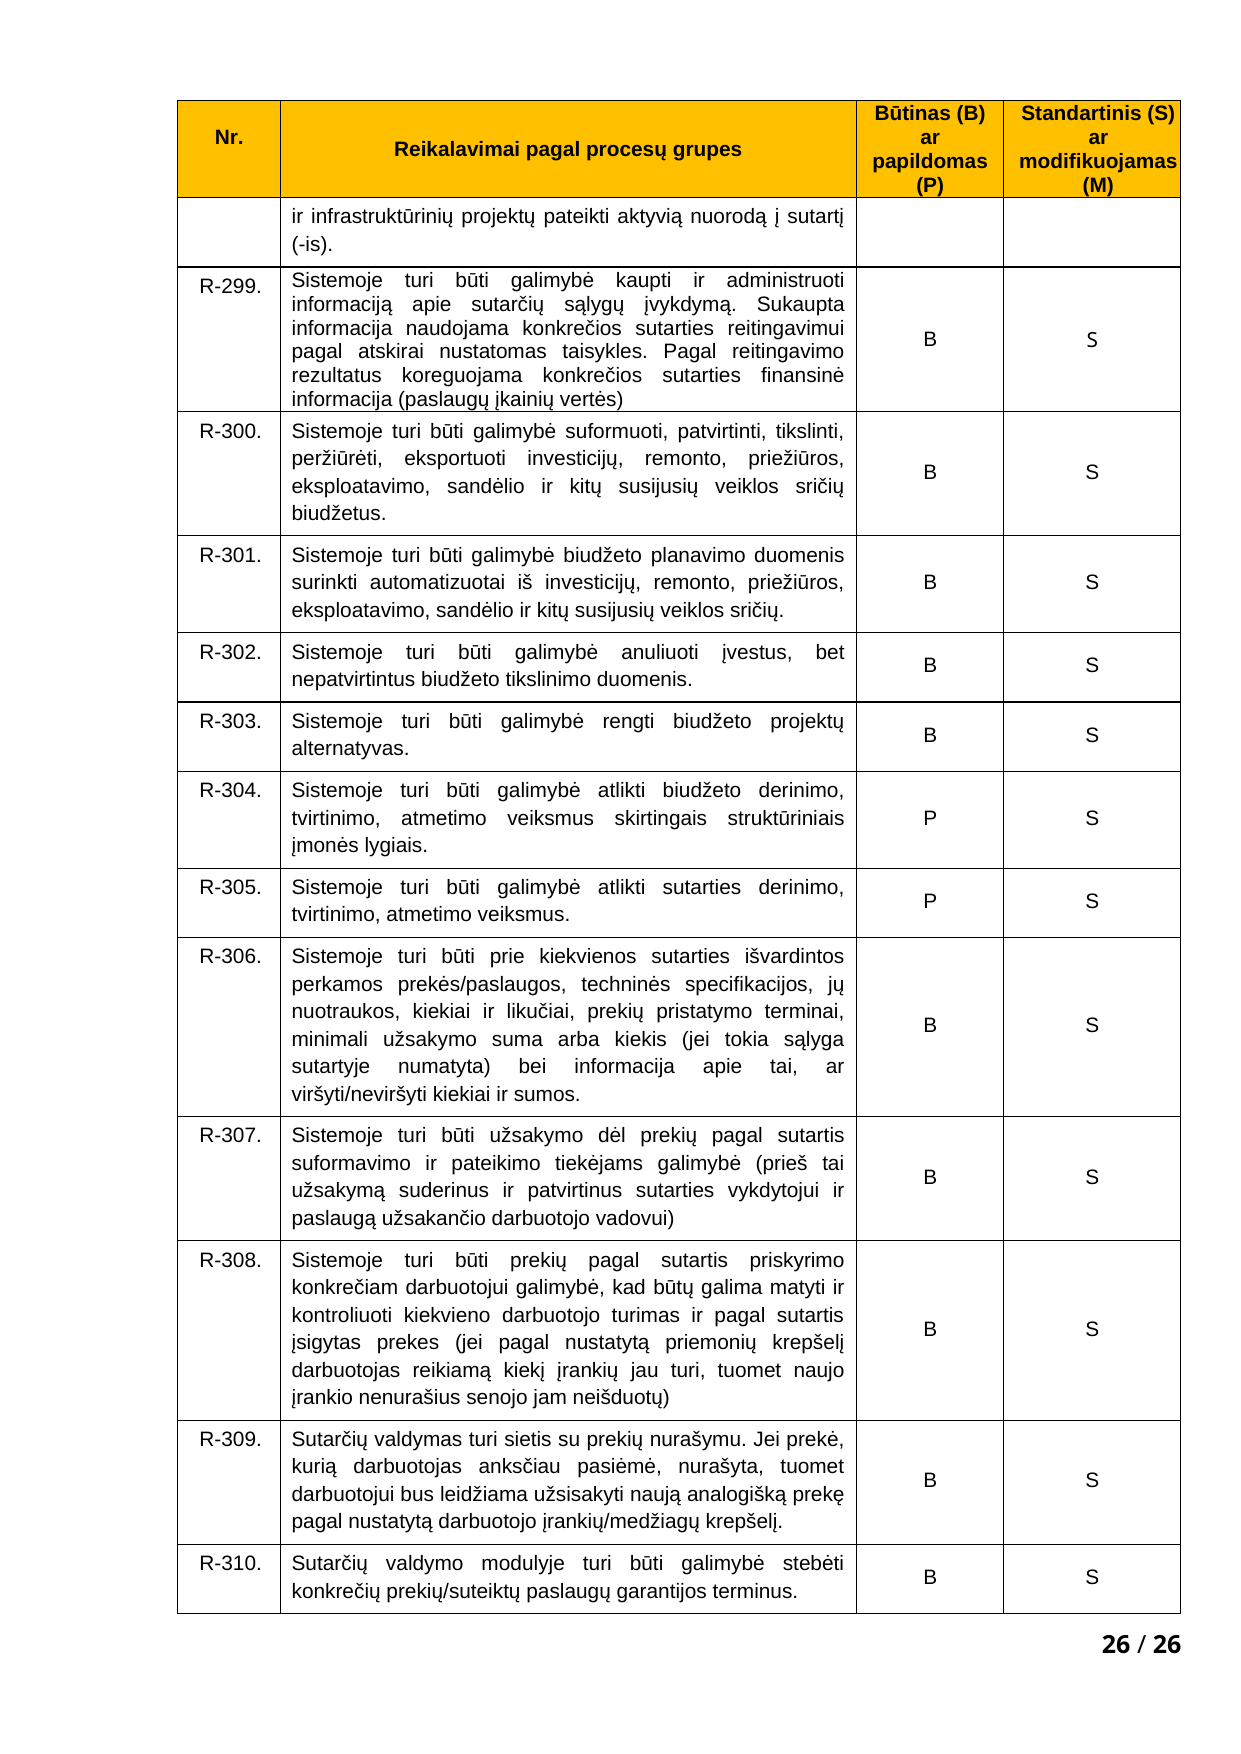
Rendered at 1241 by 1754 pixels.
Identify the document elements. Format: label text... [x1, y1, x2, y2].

table_cell Sistemoje turi būti prie kiekvienos sutarties išvardintos perkamos prekės/paslaugos, techninės specifikacijos, jų nuotraukos, kiekiai ir likučiai, prekių pristatymo terminai, minimali užsakymo suma arba kiekis (jei tokia sąlyga sutartyje numatyta) bei informacija apie tai, ar viršyti/neviršyti kiekiai ir sumos. [281, 938, 856, 1116]
table_cell S [1004, 536, 1180, 632]
table_cell [178, 633, 280, 701]
table_cell Sistemoje turi būti prekių pagal sutartis priskyrimo konkrečiam darbuotojui galimybė, kad būtų galima matyti ir kontroliuoti kiekvieno darbuotojo turimas ir pagal sutartis įsigytas prekes (jei pagal nustatytą priemonių krepšelį darbuotojas reikiamą kiekį įrankių jau turi, tuomet naujo įrankio nenurašius senojo jam neišduotų) [281, 1241, 856, 1419]
table_cell [178, 1241, 280, 1419]
table_cell Sistemoje turi būti galimybė rengti biudžeto projektų alternatyvas. [281, 703, 856, 771]
table_cell [178, 869, 280, 937]
table_cell B [857, 412, 1003, 535]
table_cell [178, 1117, 280, 1240]
table_cell B [857, 1117, 1003, 1240]
table_cell P [857, 772, 1003, 867]
table_cell S [1004, 772, 1180, 867]
table_cell B [857, 703, 1003, 771]
table_cell Sistemoje turi būti galimybė anuliuoti įvestus, bet nepatvirtintus biudžeto tikslinimo duomenis. [281, 633, 856, 701]
table_cell Sutarčių valdymas turi sietis su prekių nurašymu. Jei prekė, kurią darbuotojas anksčiau pasiėmė, nurašyta, tuomet darbuotojui bus leidžiama užsisakyti naują analogišką prekę pagal nustatytą darbuotojo įrankių/medžiagų krepšelį. [281, 1421, 856, 1544]
table_cell P [857, 869, 1003, 937]
table_cell S [1004, 1545, 1180, 1613]
table_cell [178, 938, 280, 1116]
table_header Reikalavimai pagal procesų grupes [281, 101, 856, 197]
table_cell Sistemoje turi būti galimybė suformuoti, patvirtinti, tikslinti, peržiūrėti, eksportuoti investicijų, remonto, priežiūros, eksploatavimo, sandėlio ir kitų susijusių veiklos sričių biudžetus. [281, 412, 856, 535]
table_cell S [1004, 938, 1180, 1116]
table_cell B [857, 633, 1003, 701]
table_cell S [1004, 869, 1180, 937]
table_cell B [857, 1421, 1003, 1544]
table_cell B [857, 938, 1003, 1116]
table_cell [178, 198, 280, 266]
table_cell [178, 772, 280, 867]
table_cell B [857, 1241, 1003, 1419]
table_cell [178, 1545, 280, 1613]
table_cell Sutarčių valdymo modulyje turi būti galimybė stebėti konkrečių prekių/suteiktų paslaugų garantijos terminus. [281, 1545, 856, 1613]
table_cell S [1004, 1421, 1180, 1544]
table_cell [281, 198, 856, 266]
table_cell S [1004, 268, 1180, 411]
table_cell S [1004, 1117, 1180, 1240]
table_cell S [1004, 633, 1180, 701]
table_cell B [857, 268, 1003, 411]
table_cell Sistemoje turi būti galimybė atlikti biudžeto derinimo, tvirtinimo, atmetimo veiksmus skirtingais struktūriniais įmonės lygiais. [281, 772, 856, 867]
table_cell [178, 536, 280, 632]
table_cell [178, 268, 280, 411]
table_cell Sistemoje turi būti galimybė atlikti sutarties derinimo, tvirtinimo, atmetimo veiksmus. [281, 869, 856, 937]
table_cell S [1004, 703, 1180, 771]
table_cell Sistemoje turi būti galimybė biudžeto planavimo duomenis surinkti automatizuotai iš investicijų, remonto, priežiūros, eksploatavimo, sandėlio ir kitų susijusių veiklos sričių. [281, 536, 856, 632]
table_header Standartinis (S) ar modifikuojamas (M) [1004, 101, 1180, 197]
table_cell S [1004, 198, 1180, 266]
table_cell [178, 703, 280, 771]
table_header Būtinas (B) ar papildomas (P) [857, 101, 1003, 197]
table_cell [178, 1421, 280, 1544]
table_cell Sistemoje turi būti užsakymo dėl prekių pagal sutartis suformavimo ir pateikimo tiekėjams galimybė (prieš tai užsakymą suderinus ir patvirtinus sutarties vykdytojui ir paslaugą užsakančio darbuotojo vadovui) [281, 1117, 856, 1240]
table_cell S [1004, 412, 1180, 535]
table_cell B [857, 536, 1003, 632]
table_cell B [857, 1545, 1003, 1613]
table_header Nr. [178, 101, 280, 197]
table_cell Sistemoje turi būti galimybė kaupti ir administruoti informaciją apie sutarčių sąlygų įvykdymą. Sukaupta informacija naudojama konkrečios sutarties reitingavimui pagal atskirai nustatomas taisykles. Pagal reitingavimo rezultatus koreguojama konkrečios sutarties finansinė informacija (paslaugų įkainių vertės) [281, 268, 856, 411]
table_cell B [857, 198, 1003, 266]
table_cell [178, 412, 280, 535]
table_cell S [1004, 1241, 1180, 1419]
